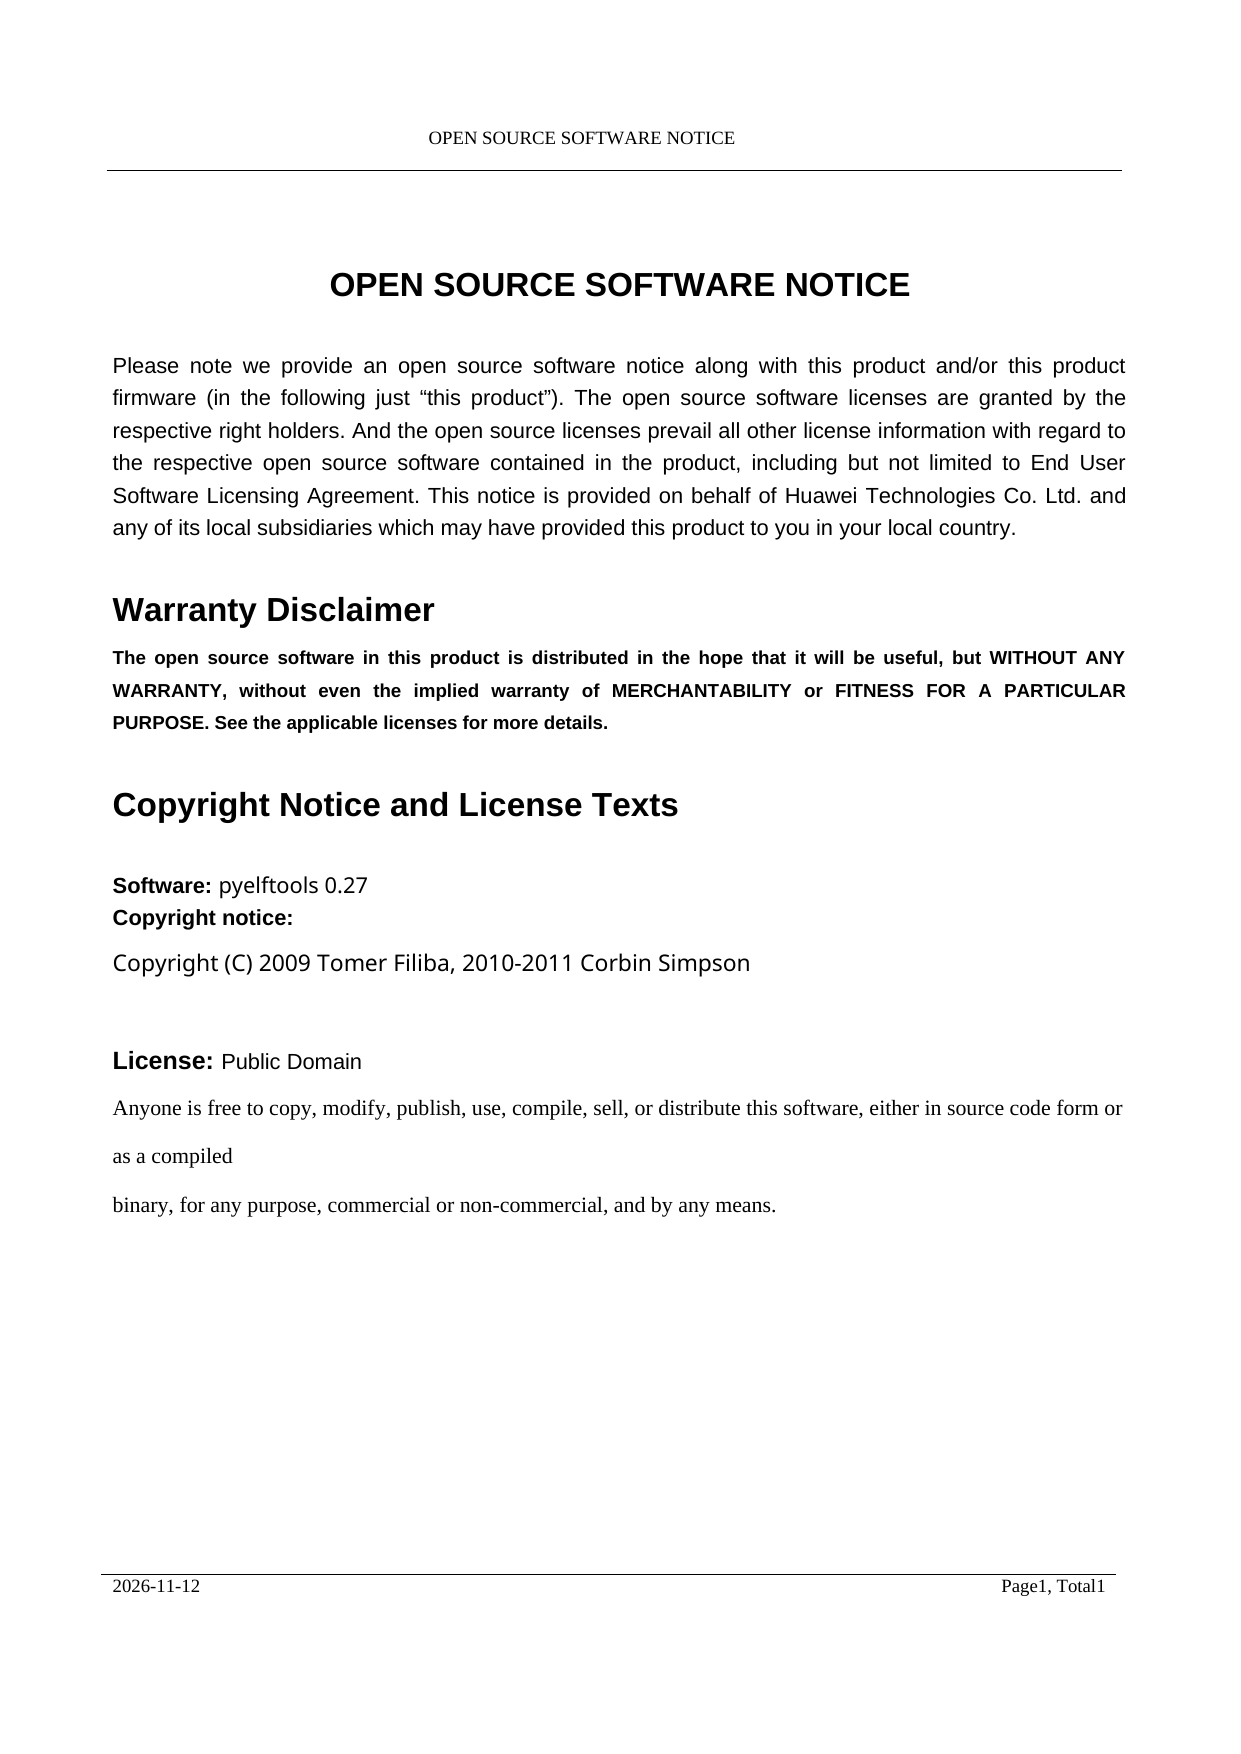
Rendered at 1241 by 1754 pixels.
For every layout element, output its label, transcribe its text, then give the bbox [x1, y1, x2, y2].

text Copyright Notice and License Texts [112, 771, 1128, 836]
text Software: pyelftools 0.27 [112, 869, 1128, 901]
text The open source software in this product is distributed in the hope that it will be useful, but WITHOUT ANY WARRANTY, without even the implied warranty of MERCHANTABILITY or FITNESS FOR A PARTICULAR PURPOSE. See the applicable licenses for more details. [112, 641, 1128, 739]
text Copyright (C) 2009 Tomer Filiba, 2010-2011 Corbin Simpson [112, 947, 1128, 1028]
text Anyone is free to copy, modify, publish, use, compile, sell, or distribute this software, either in source code form or as a compiled binary, for any purpose, commercial or non-commercial, and by any means. [112, 1091, 1128, 1221]
text Copyright notice: [112, 901, 1128, 934]
text Please note we provide an open source software notice along with this product and/or this product firmware (in the following just “this product”). The open source software licenses are granted by the respective right holders. And the open source licenses prevail all other license information with regard to the respective open source software contained in the product, including but not limited to End User Software Licensing Agreement. This notice is provided on behalf of Huawei Technologies Co. Ltd. and any of its local subsidiaries which may have provided this product to you in your local country. [112, 349, 1128, 544]
text OPEN SOURCE SOFTWARE NOTICE [112, 251, 1128, 316]
text License: Public Domain [112, 1044, 1128, 1077]
text Warranty Disclaimer [112, 576, 1128, 641]
